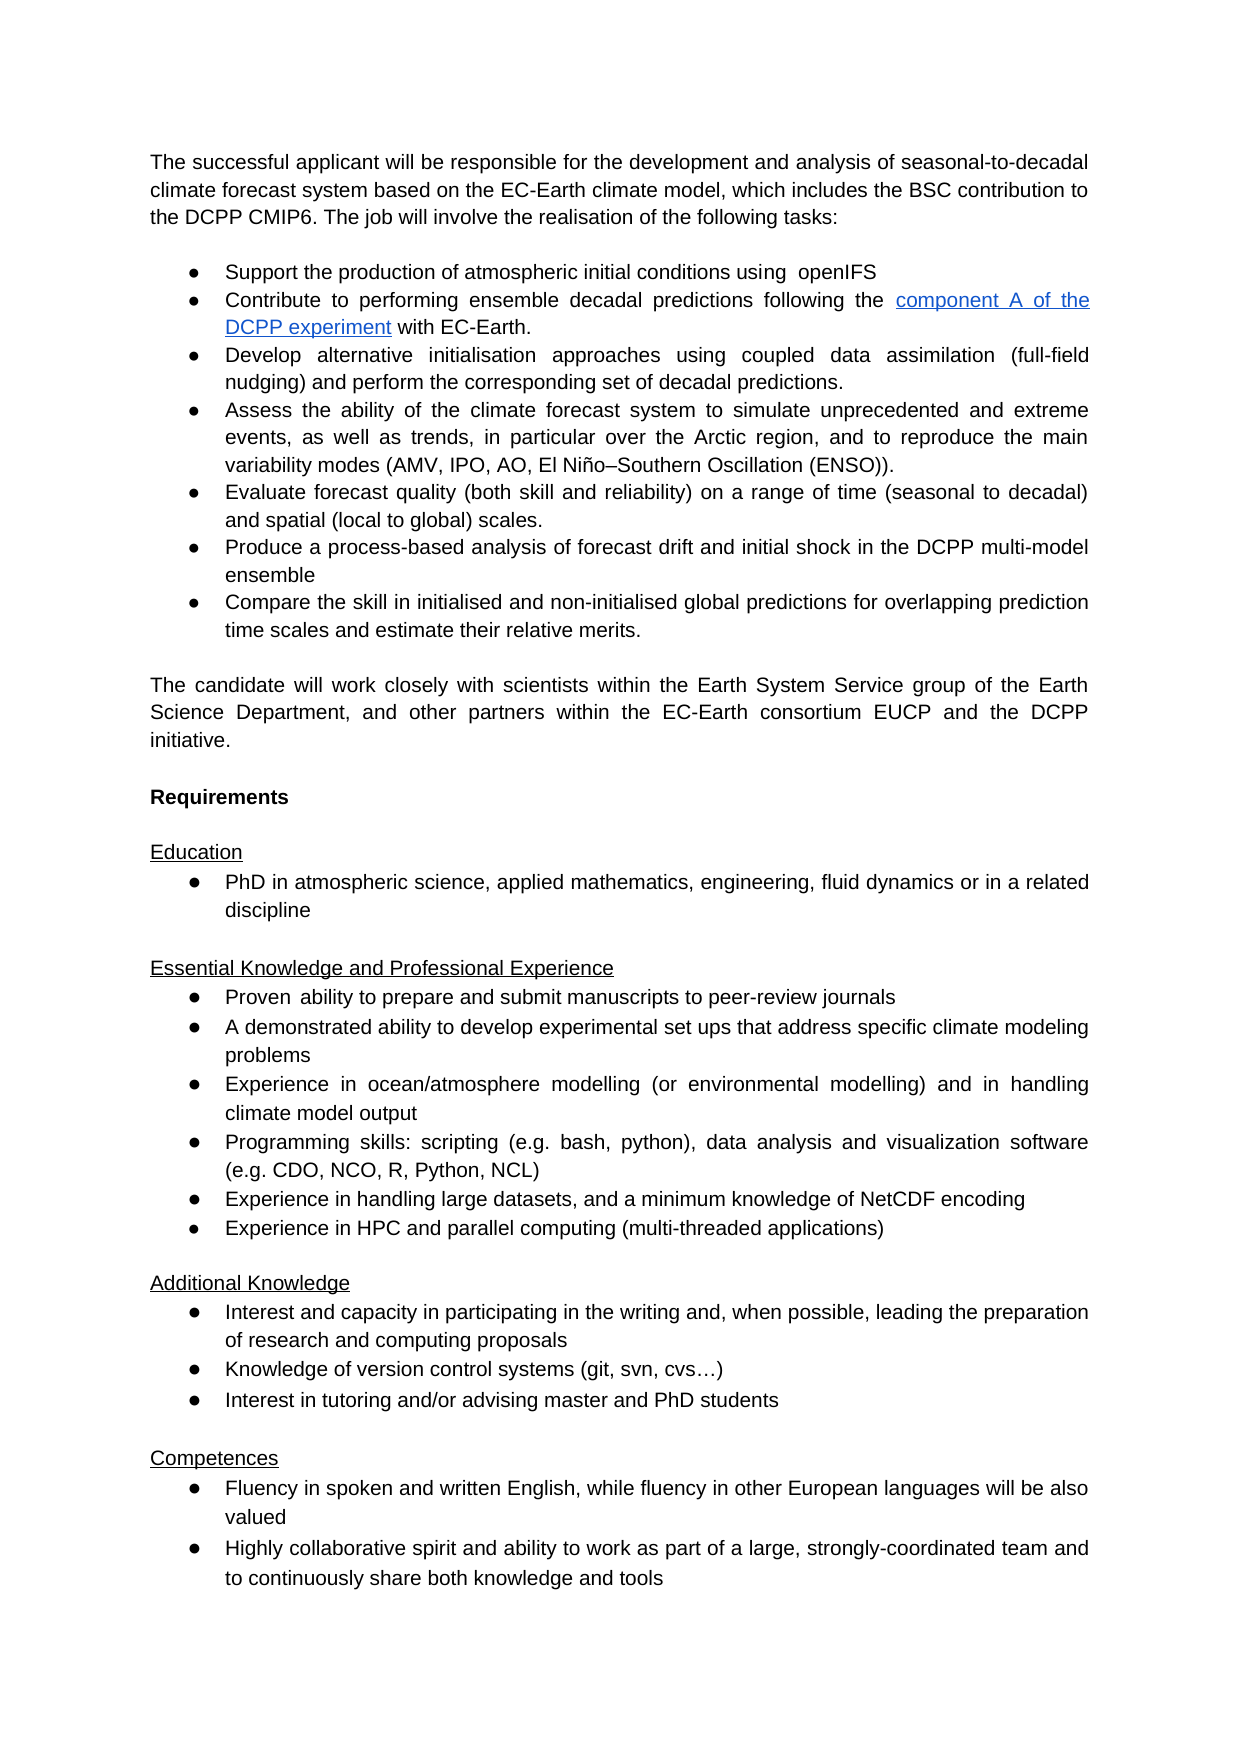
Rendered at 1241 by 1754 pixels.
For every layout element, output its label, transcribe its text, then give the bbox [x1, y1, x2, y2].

list Evaluate forecast quality (both skill and reliability) on a range of time (seasonal to decadal) and spatial (local to global) scales. [187, 480, 1090, 531]
text Education [150, 840, 1090, 864]
list Support the production of atmospheric initial conditions using openIFS [187, 260, 1090, 284]
list Experience in handling large datasets, and a minimum knowledge of NetCDF encoding [187, 1185, 1090, 1212]
list Experience in ocean/atmosphere modelling (or environmental modelling) and in handling climate model output [187, 1070, 1090, 1124]
list Assess the ability of the climate forecast system to simulate unprecedented and extreme events, as well as trends, in particular over the Arctic region, and to reproduce the main variability modes (AMV, IPO, AO, El Niño–Southern Oscillation (ENSO)). [187, 397, 1090, 476]
text Additional Knowledge [150, 1270, 1090, 1294]
list Highly collaborative spirit and ability to work as part of a large, strongly-coordinated team and to continuously share both knowledge and tools [187, 1533, 1090, 1590]
list Contribute to performing ensemble decadal predictions following the component A of the DCPP experiment with EC-Earth. [187, 287, 1090, 339]
list Compare the skill in initialised and non-initialised global predictions for overlapping prediction time scales and estimate their relative merits. [187, 590, 1090, 641]
text The successful applicant will be responsible for the development and analysis of seasonal-to-decadal climate forecast system based on the EC-Earth climate model, which includes the BSC contribution to the DCPP CMIP6. The job will involve the realisation of the following tasks: [150, 150, 1090, 229]
list Produce a process-based analysis of forecast drift and initial shock in the DCPP multi-model ensemble [187, 535, 1090, 586]
list Programming skills: scripting (e.g. bash, python), data analysis and visualization software (e.g. CDO, NCO, R, Python, NCL) [187, 1128, 1090, 1182]
list Develop alternative initialisation approaches using coupled data assimilation (full-field nudging) and perform the corresponding set of decadal predictions. [187, 342, 1090, 394]
list Fluency in spoken and written English, while fluency in other European languages will be also valued [187, 1473, 1090, 1530]
list A demonstrated ability to develop experimental set ups that address specific climate modeling problems [187, 1013, 1090, 1067]
list Interest and capacity in participating in the writing and, when possible, leading the preparation of research and computing proposals [187, 1298, 1090, 1352]
text Competences [150, 1446, 1090, 1470]
list Knowledge of version control systems (git, svn, cvs…) [187, 1355, 1090, 1382]
text Requirements [150, 785, 1090, 809]
text Essential Knowledge and Professional Experience [150, 955, 1090, 979]
text The candidate will work closely with scientists within the Earth System Service group of the Earth Science Department, and other partners within the EC-Earth consortium EUCP and the DCPP initiative. [150, 672, 1090, 751]
list Proven ability to prepare and submit manuscripts to peer-review journals [187, 983, 1090, 1009]
list PhD in atmospheric science, applied mathematics, engineering, fluid dynamics or in a related discipline [187, 868, 1090, 922]
list Interest in tutoring and/or advising master and PhD students [187, 1386, 1090, 1412]
list Experience in HPC and parallel computing (multi-threaded applications) [187, 1215, 1090, 1239]
